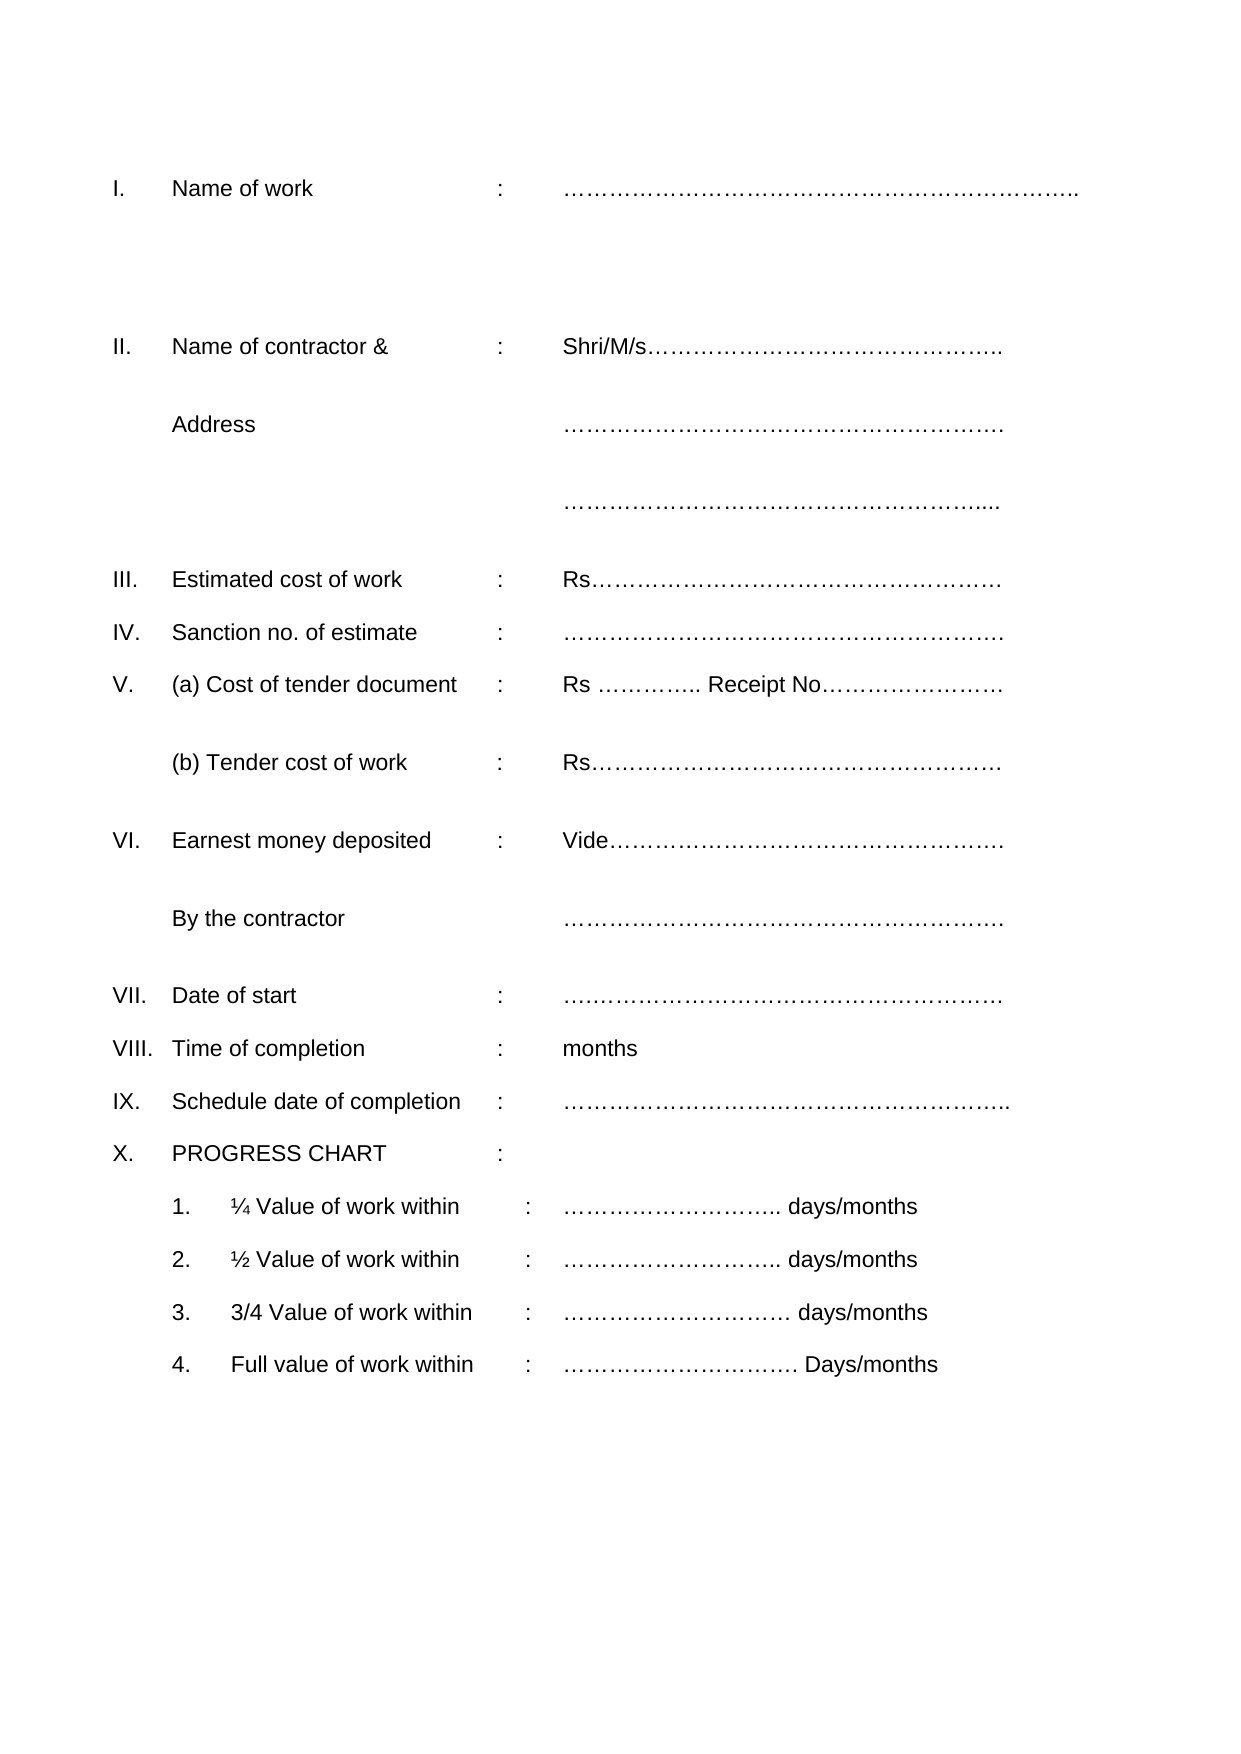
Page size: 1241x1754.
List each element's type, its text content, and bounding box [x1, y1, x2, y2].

list Schedule date of completion : ………………………………………………….. [112, 1088, 1128, 1114]
text ……………………………………………….... [112, 488, 1128, 514]
list Name of work : ………………………………………………………….. [112, 175, 1128, 201]
list Full value of work within : …………………………. Days/months [172, 1351, 1128, 1377]
text By the contractor …………………………………………………. [112, 904, 1128, 931]
list Earnest money deposited : Vide……………………………………………. [112, 827, 1128, 853]
list ¼ Value of work within : ……………………….. days/months [172, 1193, 1128, 1219]
list ½ Value of work within : ……………………….. days/months [172, 1246, 1128, 1272]
list (a) Cost of tender document : Rs ………….. Receipt No…………………… [112, 671, 1128, 698]
list PROGRESS CHART : [112, 1140, 1128, 1167]
text Address …………………………………………………. [112, 411, 1128, 437]
list Date of start : ….……………………………………………… [112, 982, 1128, 1008]
list Time of completion : months [112, 1035, 1128, 1061]
list Sanction no. of estimate : …………………………………………………. [112, 619, 1128, 645]
list Name of contractor & : Shri/M/s……………………………………….. [112, 333, 1128, 359]
list Estimated cost of work : Rs……………………………………………… [112, 566, 1128, 592]
list 3/4 Value of work within : ………………………… days/months [172, 1298, 1128, 1325]
text (b) Tender cost of work : Rs……………………………………………… [112, 749, 1128, 775]
